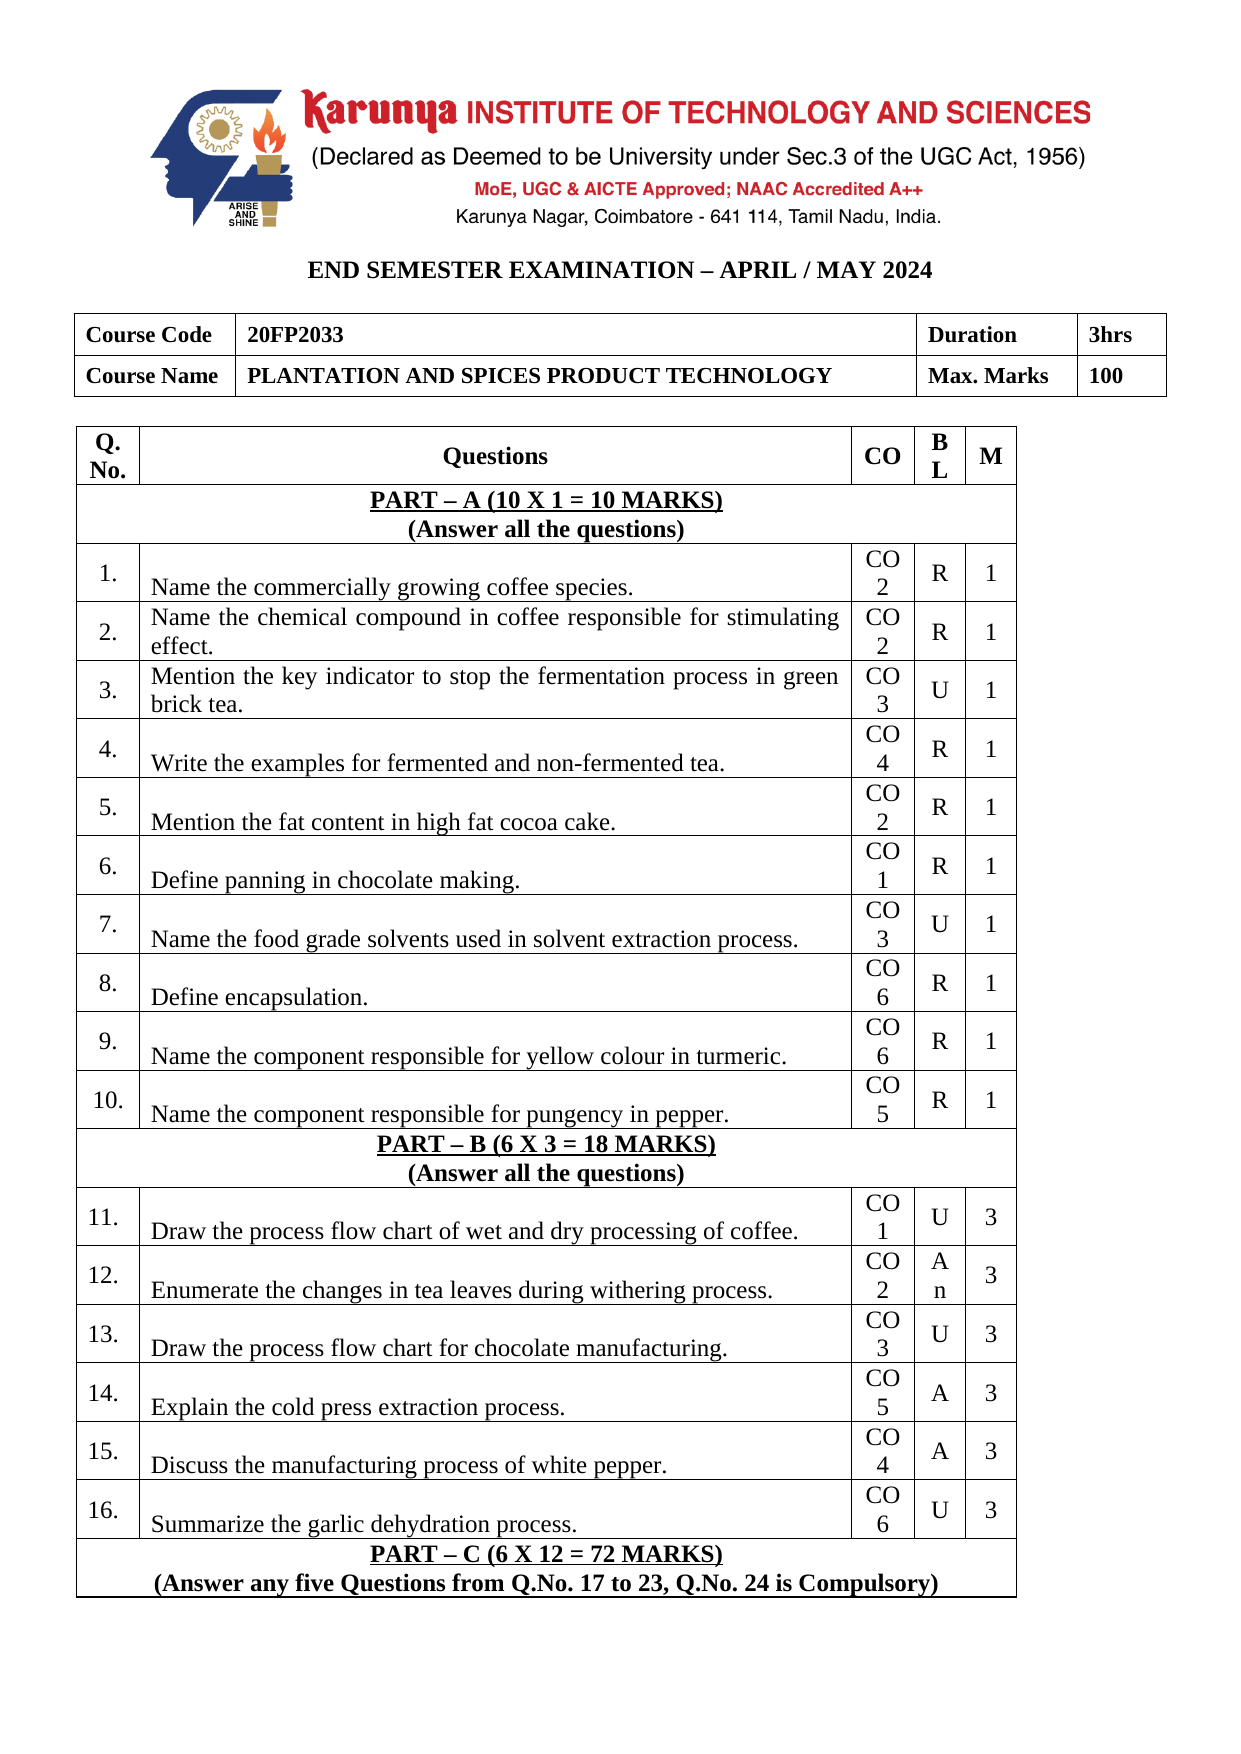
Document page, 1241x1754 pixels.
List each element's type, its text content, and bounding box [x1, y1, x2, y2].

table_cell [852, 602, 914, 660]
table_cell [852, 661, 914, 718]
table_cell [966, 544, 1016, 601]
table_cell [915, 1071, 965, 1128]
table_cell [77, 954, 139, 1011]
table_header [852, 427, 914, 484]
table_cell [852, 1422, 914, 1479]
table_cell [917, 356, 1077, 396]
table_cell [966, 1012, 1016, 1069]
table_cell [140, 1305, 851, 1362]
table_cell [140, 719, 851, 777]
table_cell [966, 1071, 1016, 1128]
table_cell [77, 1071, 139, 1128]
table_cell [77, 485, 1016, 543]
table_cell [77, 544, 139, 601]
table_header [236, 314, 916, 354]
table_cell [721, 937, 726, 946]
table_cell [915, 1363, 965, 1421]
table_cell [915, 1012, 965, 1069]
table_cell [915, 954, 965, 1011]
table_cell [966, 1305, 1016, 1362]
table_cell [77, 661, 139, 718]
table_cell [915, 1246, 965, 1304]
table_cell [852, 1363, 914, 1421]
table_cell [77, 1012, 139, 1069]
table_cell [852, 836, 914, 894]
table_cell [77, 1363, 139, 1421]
picture [150, 89, 1091, 227]
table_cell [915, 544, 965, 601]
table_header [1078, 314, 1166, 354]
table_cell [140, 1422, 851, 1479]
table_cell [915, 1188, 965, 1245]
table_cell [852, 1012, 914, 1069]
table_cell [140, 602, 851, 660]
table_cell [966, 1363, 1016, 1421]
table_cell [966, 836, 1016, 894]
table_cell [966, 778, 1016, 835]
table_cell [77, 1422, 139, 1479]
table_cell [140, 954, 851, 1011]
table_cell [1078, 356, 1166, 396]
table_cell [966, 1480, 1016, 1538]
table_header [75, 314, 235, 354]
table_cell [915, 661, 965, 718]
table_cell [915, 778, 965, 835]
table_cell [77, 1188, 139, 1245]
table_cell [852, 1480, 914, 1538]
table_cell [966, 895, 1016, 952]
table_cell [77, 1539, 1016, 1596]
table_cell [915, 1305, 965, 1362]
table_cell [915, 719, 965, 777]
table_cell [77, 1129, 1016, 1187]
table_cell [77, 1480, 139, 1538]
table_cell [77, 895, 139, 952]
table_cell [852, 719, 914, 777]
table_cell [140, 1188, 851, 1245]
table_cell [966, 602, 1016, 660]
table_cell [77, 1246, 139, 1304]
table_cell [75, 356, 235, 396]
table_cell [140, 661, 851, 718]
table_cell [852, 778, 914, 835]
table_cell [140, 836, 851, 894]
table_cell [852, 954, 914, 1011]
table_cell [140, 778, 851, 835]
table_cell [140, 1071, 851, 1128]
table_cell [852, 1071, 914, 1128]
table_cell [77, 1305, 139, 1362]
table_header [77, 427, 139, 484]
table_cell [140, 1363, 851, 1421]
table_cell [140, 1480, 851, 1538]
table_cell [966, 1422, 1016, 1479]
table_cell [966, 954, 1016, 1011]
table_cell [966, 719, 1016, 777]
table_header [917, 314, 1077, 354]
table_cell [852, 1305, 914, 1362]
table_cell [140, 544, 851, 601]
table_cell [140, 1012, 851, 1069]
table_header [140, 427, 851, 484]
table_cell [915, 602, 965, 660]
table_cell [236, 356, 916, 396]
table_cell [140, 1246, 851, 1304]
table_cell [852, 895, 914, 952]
text END SEMESTER EXAMINATION – APRIL / MAY 2024 [150, 256, 1090, 284]
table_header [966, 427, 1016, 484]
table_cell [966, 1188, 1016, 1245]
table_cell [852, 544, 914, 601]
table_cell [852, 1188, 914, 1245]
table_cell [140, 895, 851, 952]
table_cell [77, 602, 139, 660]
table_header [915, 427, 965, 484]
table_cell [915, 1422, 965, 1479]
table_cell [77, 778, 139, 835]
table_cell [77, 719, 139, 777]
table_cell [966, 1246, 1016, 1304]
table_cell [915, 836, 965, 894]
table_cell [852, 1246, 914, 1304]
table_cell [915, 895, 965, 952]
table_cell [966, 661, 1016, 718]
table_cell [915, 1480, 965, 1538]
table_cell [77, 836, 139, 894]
